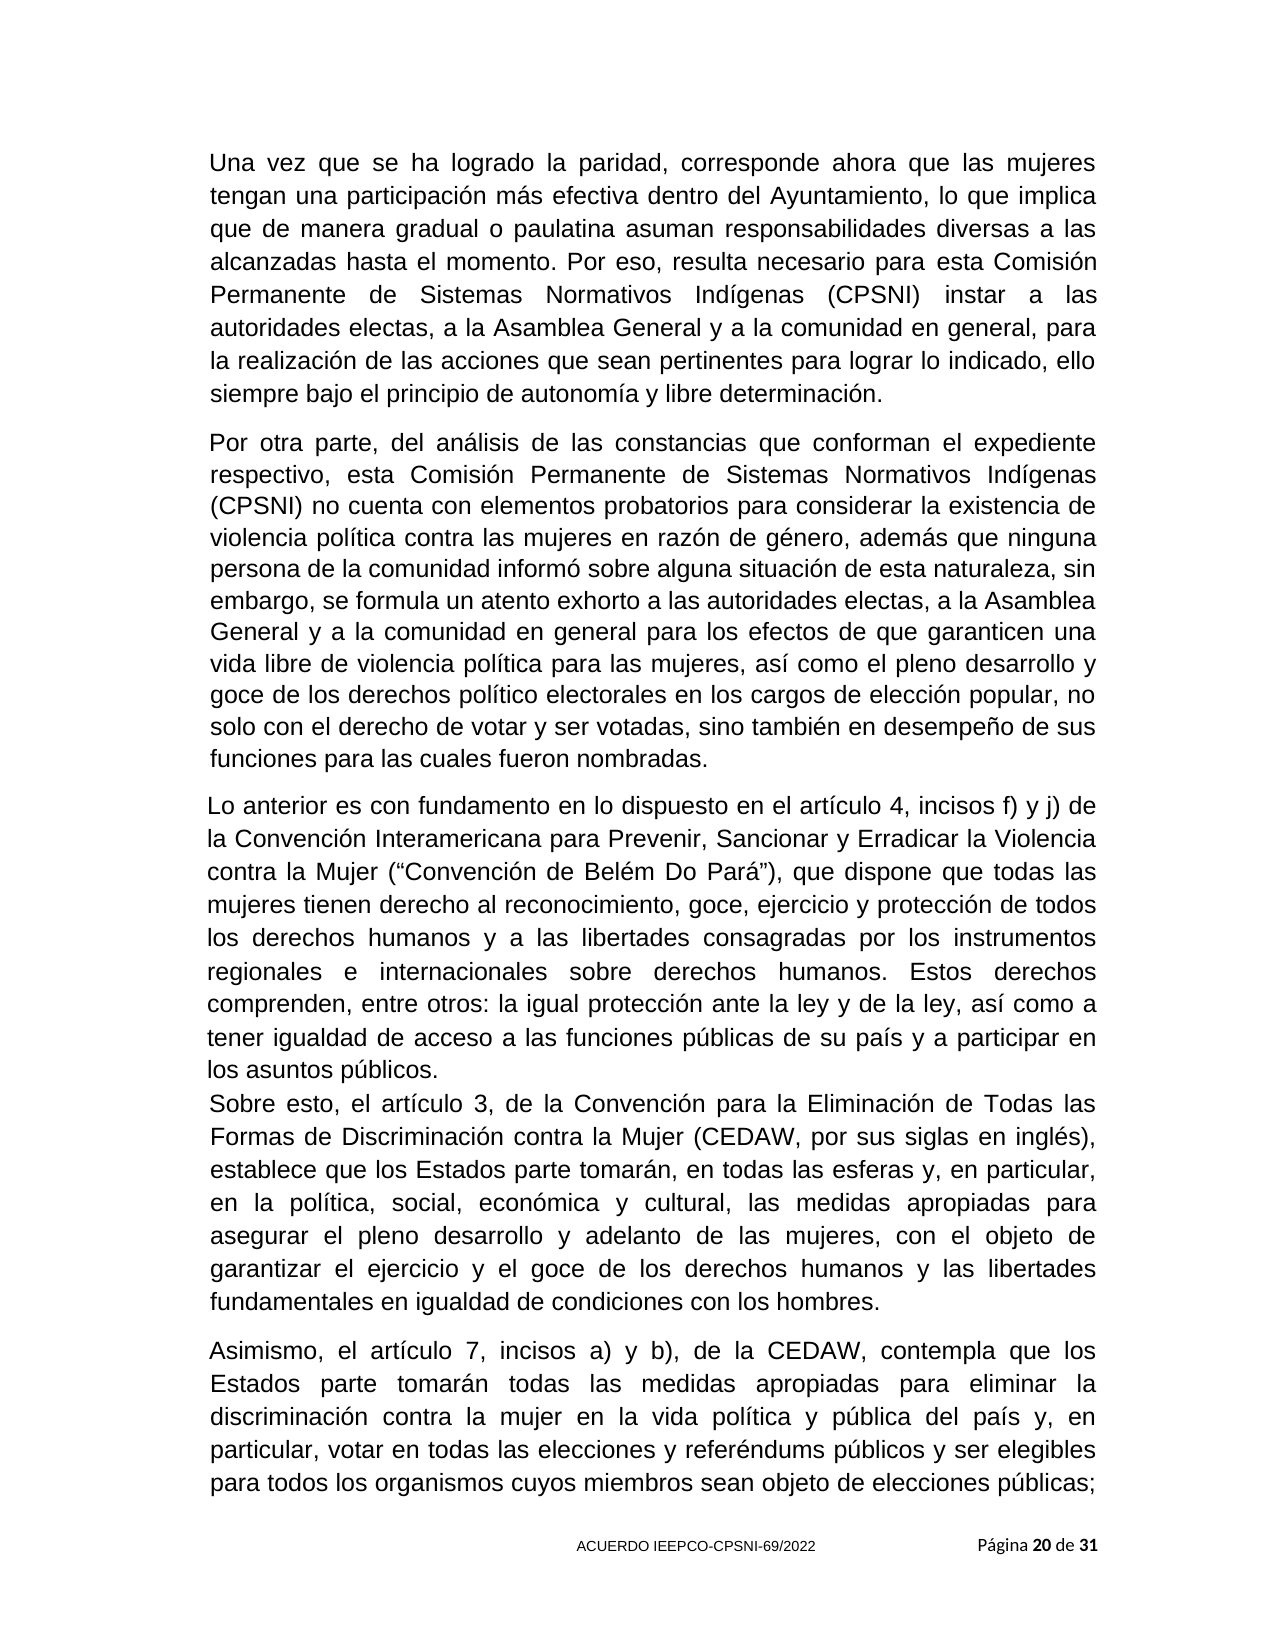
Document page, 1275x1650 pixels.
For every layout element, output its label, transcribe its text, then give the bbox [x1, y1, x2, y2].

text Lo anterior es con fundamento en lo dispuesto en el artículo 4, incisos f) y j) de la Convención Interamericana para Prevenir, Sancionar y Erradicar la Violencia contra la Mujer (“Convención de Belém Do Pará”), que dispone que todas las mujeres tienen derecho al reconocimiento, goce, ejercicio y protección de todos los derechos humanos y a las libertades consagradas por los instrumentos regionales e internacionales sobre derechos humanos. Estos derechos comprenden, entre otros: la igual protección ante la ley y de la ley, así como a tener igualdad de acceso a las funciones públicas de su país y a participar en los asuntos públicos. [207, 791, 1098, 1084]
text Una vez que se ha logrado la paridad, corresponde ahora que las mujeres tengan una participación más efectiva dentro del Ayuntamiento, lo que implica que de manera gradual o paulatina asuman responsabilidades diversas a las alcanzadas hasta el momento. Por eso, resulta necesario para esta Comisión Permanente de Sistemas Normativos Indígenas (CPSNI) instar a las autoridades electas, a la Asamblea General y a la comunidad en general, para la realización de las acciones que sean pertinentes para lograr lo indicado, ello siempre bajo el principio de autonomía y libre determinación. [209, 148, 1098, 408]
text Sobre esto, el artículo 3, de la Convención para la Eliminación de Todas las Formas de Discriminación contra la Mujer (CEDAW, por sus siglas en inglés), establece que los Estados parte tomarán, en todas las esferas y, en particular, en la política, social, económica y cultural, las medidas apropiadas para asegurar el pleno desarrollo y adelanto de las mujeres, con el objeto de garantizar el ejercicio y el goce de los derechos humanos y las libertades fundamentales en igualdad de condiciones con los hombres. [209, 1088, 1098, 1315]
text Por otra parte, del análisis de las constancias que conforman el expediente respectivo, esta Comisión Permanente de Sistemas Normativos Indígenas (CPSNI) no cuenta con elementos probatorios para considerar la existencia de violencia política contra las mujeres en razón de género, además que ninguna persona de la comunidad informó sobre alguna situación de esta naturaleza, sin embargo, se formula un atento exhorto a las autoridades electas, a la Asamblea General y a la comunidad en general para los efectos de que garanticen una vida libre de violencia política para las mujeres, así como el pleno desarrollo y goce de los derechos político electorales en los cargos de elección popular, no solo con el derecho de votar y ser votadas, sino también en desempeño de sus funciones para las cuales fueron nombradas. [209, 428, 1098, 772]
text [209, 1336, 1098, 1497]
